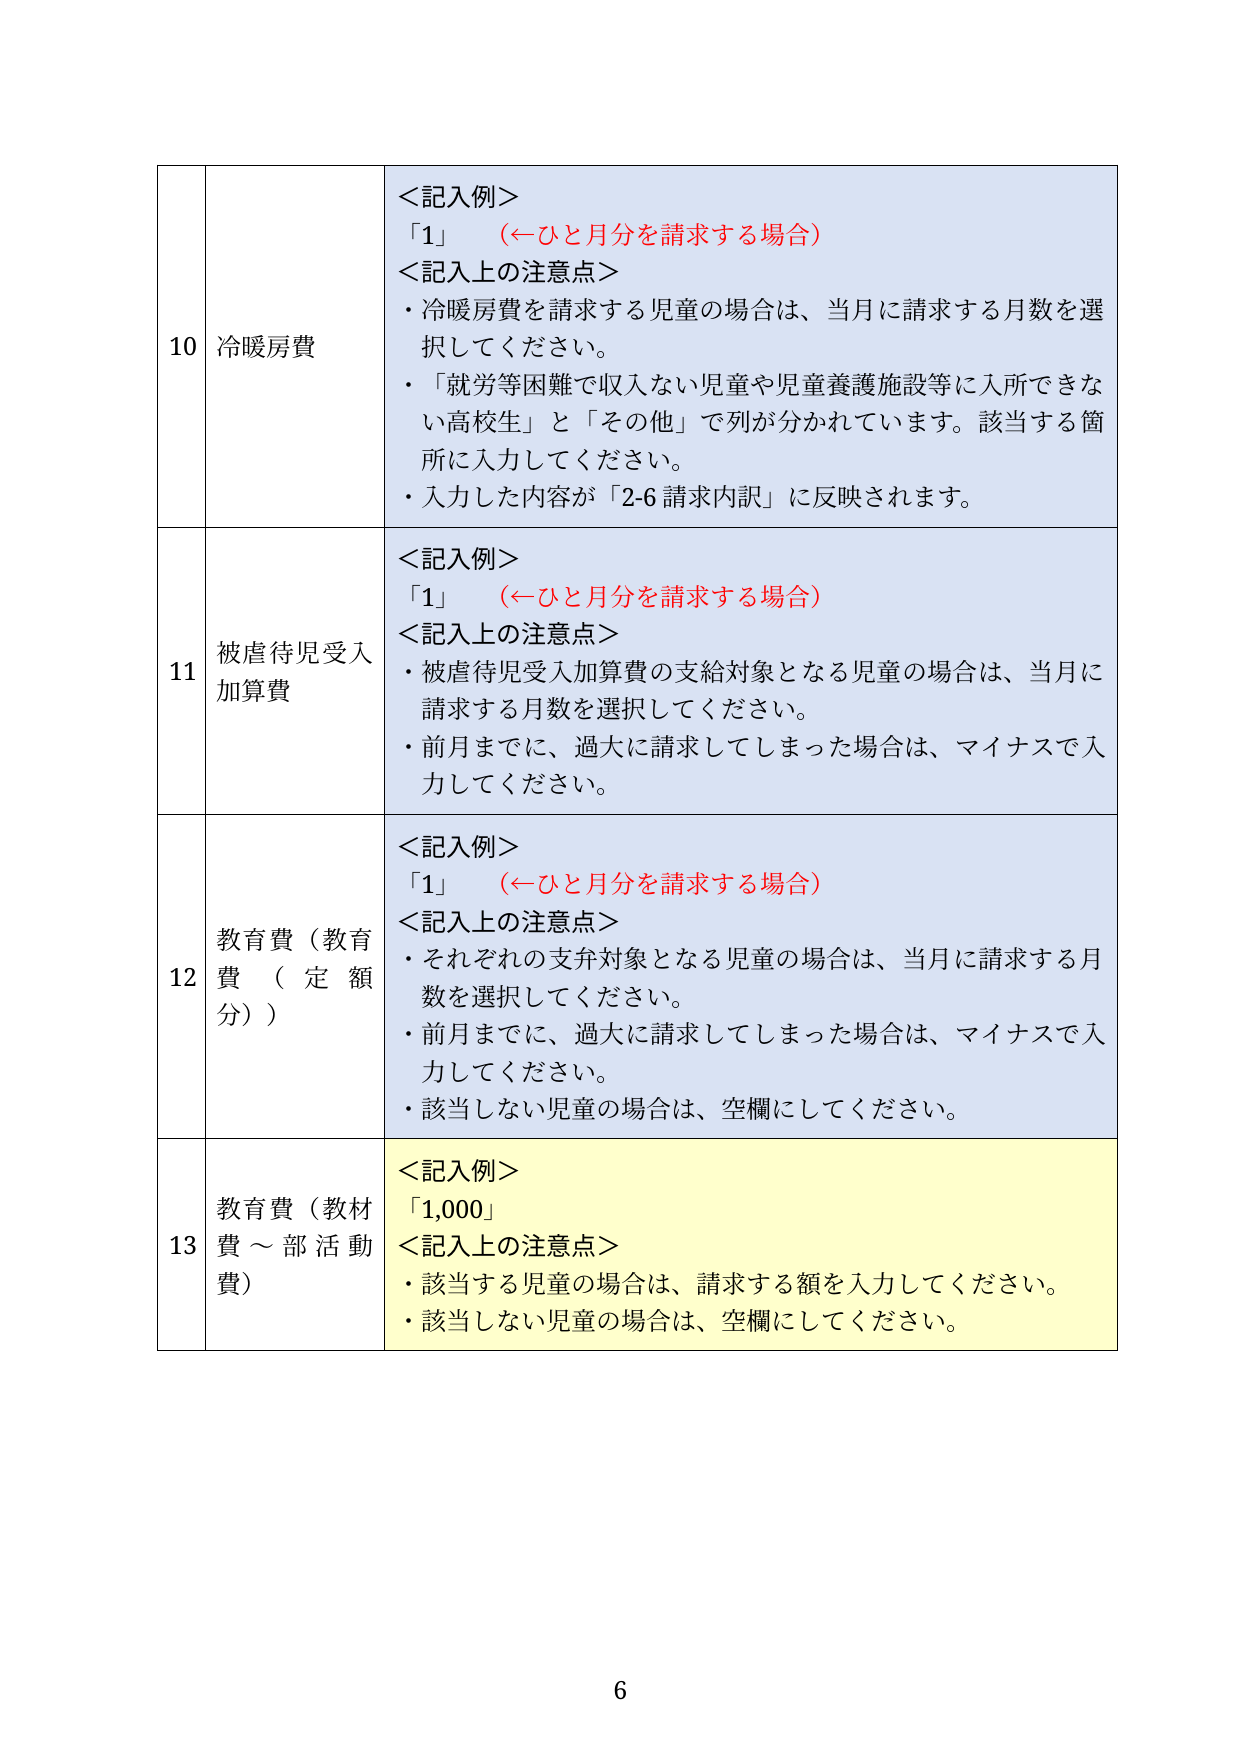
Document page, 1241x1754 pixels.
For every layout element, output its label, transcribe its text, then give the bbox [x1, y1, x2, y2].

table_cell ＜記入例＞ 「1」 （←ひと月分を請求する場合） ＜記入上の注意点＞ ・それぞれの支弁対象となる児童の場合は、当月に請求する月数を選択してください。 ・前月までに、過大に請求してしまった場合は、マイナスで入力してください。 ・該当しない児童の場合は、空欄にしてください。 [385, 815, 1117, 1138]
table_cell ＜記入例＞ 「1,000」 ＜記入上の注意点＞ ・該当する児童の場合は、請求する額を入力してください。 ・該当しない児童の場合は、空欄にしてください。 [385, 1139, 1117, 1350]
table_cell 被虐待児受入加算費 [206, 528, 384, 814]
table_cell [158, 166, 205, 527]
table_cell [158, 815, 205, 1138]
table_cell [158, 1139, 205, 1350]
table_cell 教育費（教材費～部活動費） [206, 1139, 384, 1350]
table_cell ＜記入例＞ 「1」 （←ひと月分を請求する場合） ＜記入上の注意点＞ ・被虐待児受入加算費の支給対象となる児童の場合は、当月に請求する月数を選択してください。 ・前月までに、過大に請求してしまった場合は、マイナスで入力してください。 [385, 528, 1117, 814]
table_cell [158, 528, 205, 814]
table_cell ＜記入例＞ 「1」 （←ひと月分を請求する場合） ＜記入上の注意点＞ ・冷暖房費を請求する児童の場合は、当月に請求する月数を選択してください。 ・「就労等困難で収入ない児童や児童養護施設等に入所できない高校生」と「その他」で列が分かれています。該当する箇所に入力してください。 ・入力した内容が「2-6請求内訳」に反映されます。 [385, 166, 1117, 527]
table_cell 冷暖房費 [206, 166, 384, 527]
table_cell 教育費（教育費（定額分）） [206, 815, 384, 1138]
